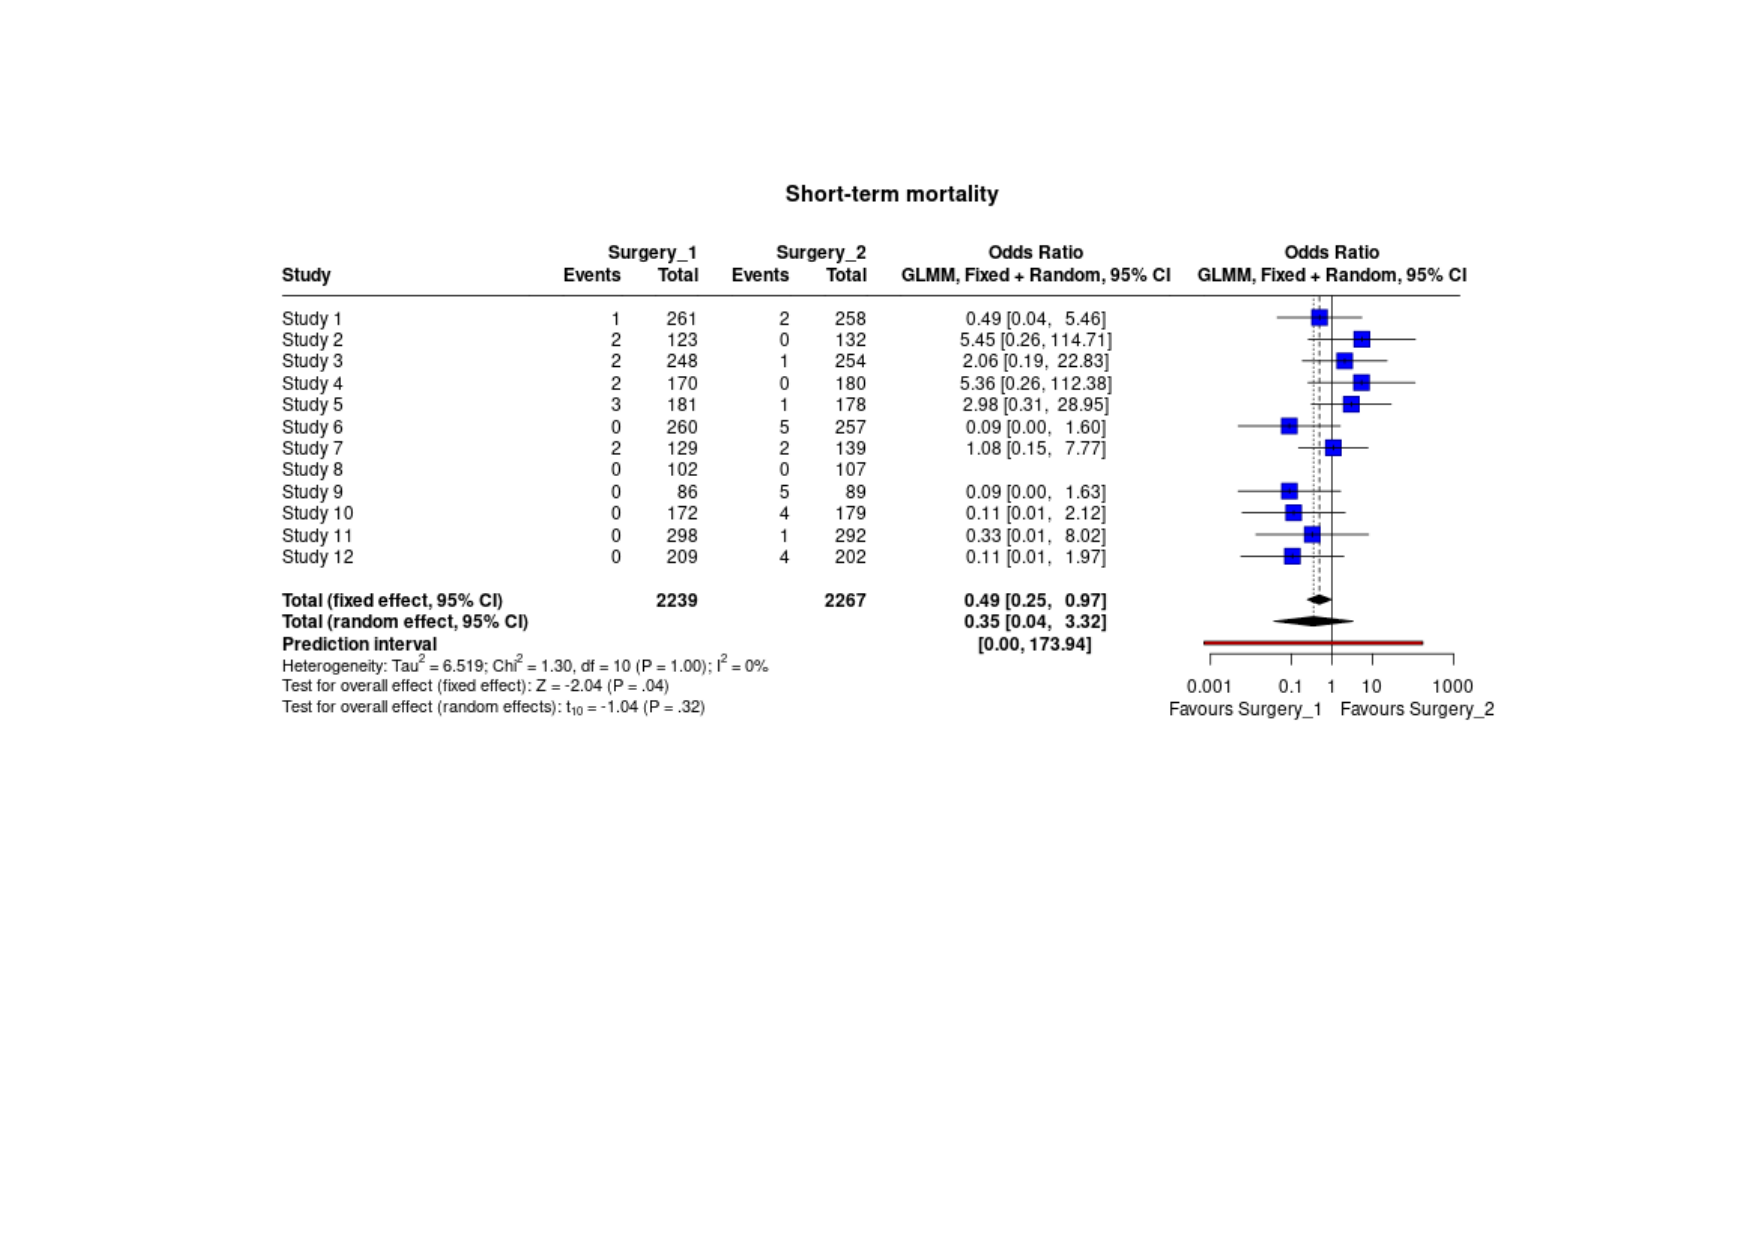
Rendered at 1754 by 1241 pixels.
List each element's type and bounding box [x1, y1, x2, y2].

picture [150, 150, 1593, 812]
